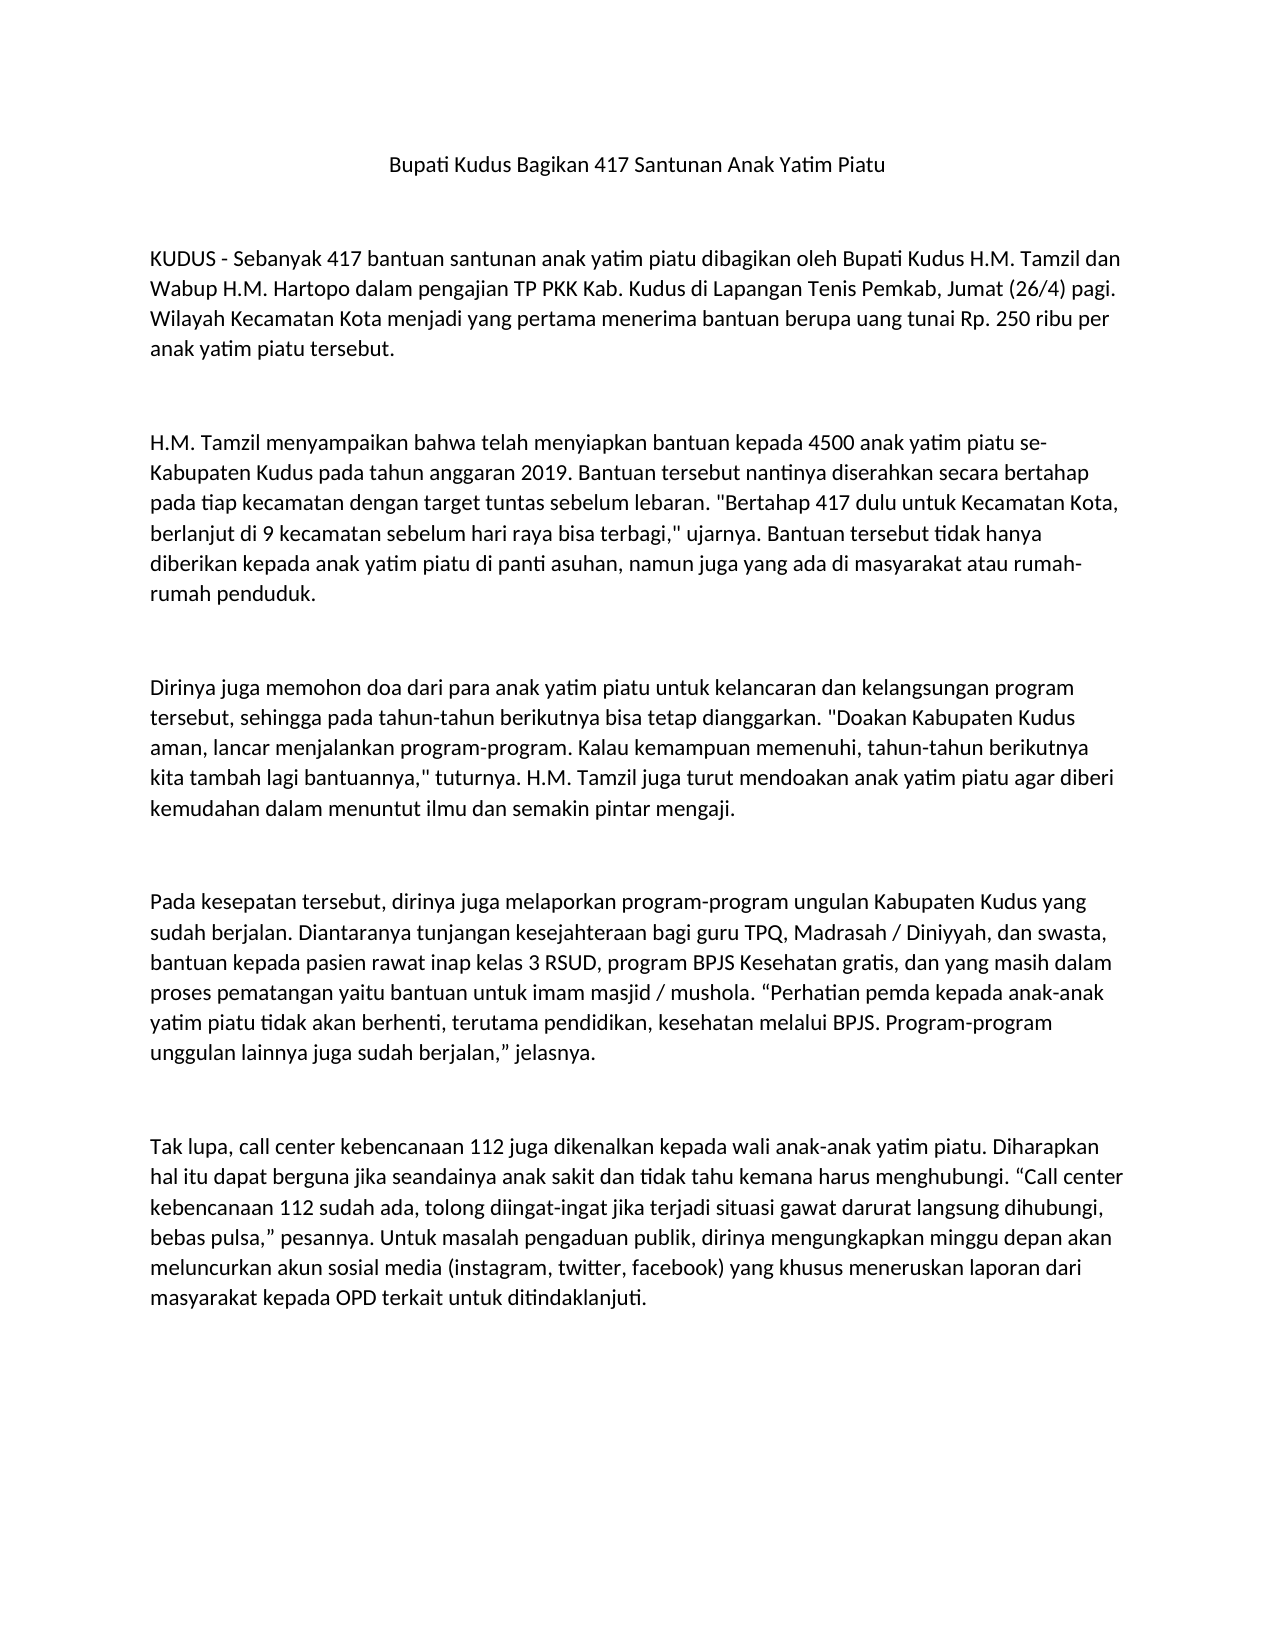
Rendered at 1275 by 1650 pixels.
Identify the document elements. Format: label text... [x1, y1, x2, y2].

text Pada kesepatan tersebut, dirinya juga melaporkan program-program ungulan Kabupaten Kudus yang sudah berjalan. Diantaranya tunjangan kesejahteraan bagi guru TPQ, Madrasah / Diniyyah, dan swasta, bantuan kepada pasien rawat inap kelas 3 RSUD, program BPJS Kesehatan gratis, dan yang masih dalam proses pematangan yaitu bantuan untuk imam masjid / mushola. “Perhatian pemda kepada anak-anak yatim piatu tidak akan berhenti, terutama pendidikan, kesehatan melalui BPJS. Program-program unggulan lainnya juga sudah berjalan,” jelasnya. [150, 887, 1125, 1067]
text KUDUS - Sebanyak 417 bantuan santunan anak yatim piatu dibagikan oleh Bupati Kudus H.M. Tamzil dan Wabup H.M. Hartopo dalam pengajian TP PKK Kab. Kudus di Lapangan Tenis Pemkab, Jumat (26/4) pagi. Wilayah Kecamatan Kota menjadi yang pertama menerima bantuan berupa uang tunai Rp. 250 ribu per anak yatim piatu tersebut. [150, 244, 1125, 362]
text Bupati Kudus Bagikan 417 Santunan Anak Yatim Piatu [150, 150, 1125, 178]
text Tak lupa, call center kebencanaan 112 juga dikenalkan kepada wali anak-anak yatim piatu. Diharapkan hal itu dapat berguna jika seandainya anak sakit dan tidak tahu kemana harus menghubungi. “Call center kebencanaan 112 sudah ada, tolong diingat-ingat jika terjadi situasi gawat darurat langsung dihubungi, bebas pulsa,” pesannya. Untuk masalah pengaduan publik, dirinya mengungkapkan minggu depan akan meluncurkan akun sosial media (instagram, twitter, facebook) yang khusus meneruskan laporan dari masyarakat kepada OPD terkait untuk ditindaklanjuti. [150, 1132, 1125, 1311]
text H.M. Tamzil menyampaikan bahwa telah menyiapkan bantuan kepada 4500 anak yatim piatu se-Kabupaten Kudus pada tahun anggaran 2019. Bantuan tersebut nantinya diserahkan secara bertahap pada tiap kecamatan dengan target tuntas sebelum lebaran. "Bertahap 417 dulu untuk Kecamatan Kota, berlanjut di 9 kecamatan sebelum hari raya bisa terbagi," ujarnya. Bantuan tersebut tidak hanya diberikan kepada anak yatim piatu di panti asuhan, namun juga yang ada di masyarakat atau rumah-rumah penduduk. [150, 428, 1125, 607]
text Dirinya juga memohon doa dari para anak yatim piatu untuk kelancaran dan kelangsungan program tersebut, sehingga pada tahun-tahun berikutnya bisa tetap dianggarkan. "Doakan Kabupaten Kudus aman, lancar menjalankan program-program. Kalau kemampuan memenuhi, tahun-tahun berikutnya kita tambah lagi bantuannya," tuturnya. H.M. Tamzil juga turut mendoakan anak yatim piatu agar diberi kemudahan dalam menuntut ilmu dan semakin pintar mengaji. [150, 673, 1125, 822]
